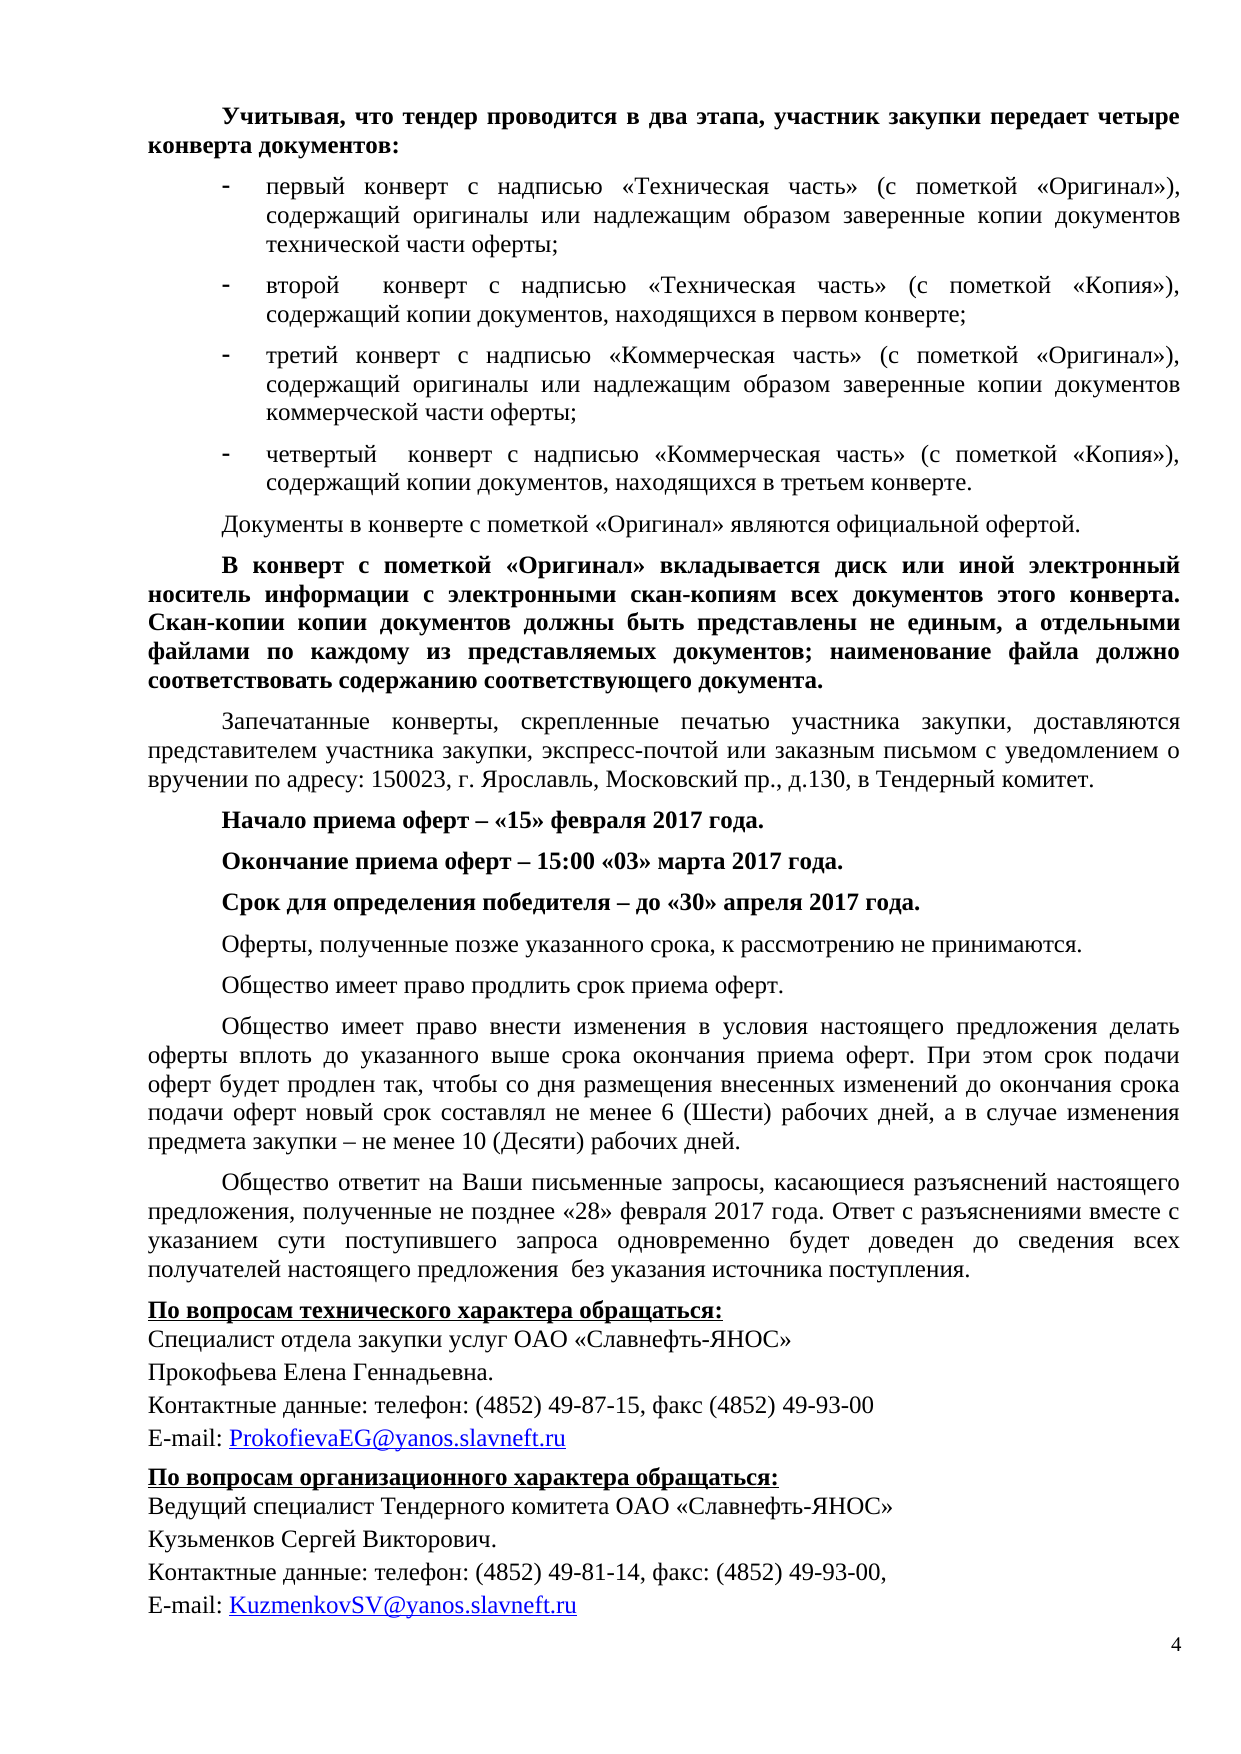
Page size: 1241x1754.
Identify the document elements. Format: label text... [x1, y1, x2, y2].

text Специалист отдела закупки услуг ОАО «Славнефть-ЯНОС» [148, 1324, 1181, 1352]
text Общество ответит на Ваши письменные запросы, касающиеся разъяснений настоящего предложения, полученные не позднее «28» февраля 2017 года. Ответ с разъяснениями вместе с указанием сути поступившего запроса одновременно будет доведен до сведения всех получателей настоящего предложения без указания источника поступления. [148, 1167, 1181, 1282]
text Документы в конверте с пометкой «Оригинал» являются официальной офертой. [148, 509, 1181, 537]
text По вопросам технического характера обращаться: [148, 1295, 1181, 1324]
text По вопросам организационного характера обращаться: [148, 1462, 1181, 1491]
text Контактные данные: телефон: (4852) 49-87-15, факс (4852) 49-93-00 [148, 1390, 1181, 1418]
text Контактные данные: телефон: (4852) 49-81-14, факс: (4852) 49-93-00, [148, 1557, 1181, 1586]
text Ведущий специалист Тендерного комитета ОАО «Славнефть-ЯНОС» [148, 1491, 1181, 1519]
text Начало приема оферт – «15» февраля 2017 года. [221, 805, 1181, 834]
text Срок для определения победителя – до «30» апреля 2017 года. [221, 887, 1181, 916]
list четвертый конверт с надписью «Коммерческая часть» (с пометкой «Копия»), содержащий копии документов, находящихся в третьем конверте. [222, 439, 1181, 496]
list третий конверт с надписью «Коммерческая часть» (с пометкой «Оригинал»), содержащий оригиналы или надлежащим образом заверенные копии документов коммерческой части оферты; [222, 340, 1181, 426]
text Окончание приема оферт – 15:00 «03» марта 2017 года. [221, 846, 1181, 875]
list первый конверт с надписью «Техническая часть» (с пометкой «Оригинал»), содержащий оригиналы или надлежащим образом заверенные копии документов технической части оферты; [222, 171, 1181, 257]
text E-mail: KuzmenkovSV@yanos.slavneft.ru [148, 1590, 1181, 1618]
text Оферты, полученные позже указанного срока, к рассмотрению не принимаются. [148, 929, 1181, 957]
text Прокофьева Елена Геннадьевна. [148, 1357, 1181, 1385]
text Кузьменков Сергей Викторович. [148, 1524, 1181, 1552]
text Общество имеет право внести изменения в условия настоящего предложения делать оферты вплоть до указанного выше срока окончания приема оферт. При этом срок подачи оферт будет продлен так, чтобы со дня размещения внесенных изменений до окончания срока подачи оферт новый срок составлял не менее 6 (Шести) рабочих дней, а в случае изменения предмета закупки – не менее 10 (Десяти) рабочих дней. [148, 1011, 1181, 1155]
list второй конверт с надписью «Техническая часть» (с пометкой «Копия»), содержащий копии документов, находящихся в первом конверте; [222, 270, 1181, 327]
text Запечатанные конверты, скрепленные печатью участника закупки, доставляются представителем участника закупки, экспресс-почтой или заказным письмом с уведомлением о вручении по адресу: 150023, г. Ярославль, Московский пр., д.130, в Тендерный комитет. [148, 706, 1181, 792]
text Учитывая, что тендер проводится в два этапа, участник закупки передает четыре конверта документов: [148, 101, 1181, 159]
text В конверт с пометкой «Оригинал» вкладывается диск или иной электронный носитель информации с электронными скан-копиям всех документов этого конверта. Скан-копии копии документов должны быть представлены не единым, а отдельными файлами по каждому из представляемых документов; наименование файла должно соответствовать содержанию соответствующего документа. [148, 550, 1181, 694]
text E-mail: ProkofievaEG@yanos.slavneft.ru [148, 1423, 1181, 1451]
text Общество имеет право продлить срок приема оферт. [148, 970, 1181, 999]
